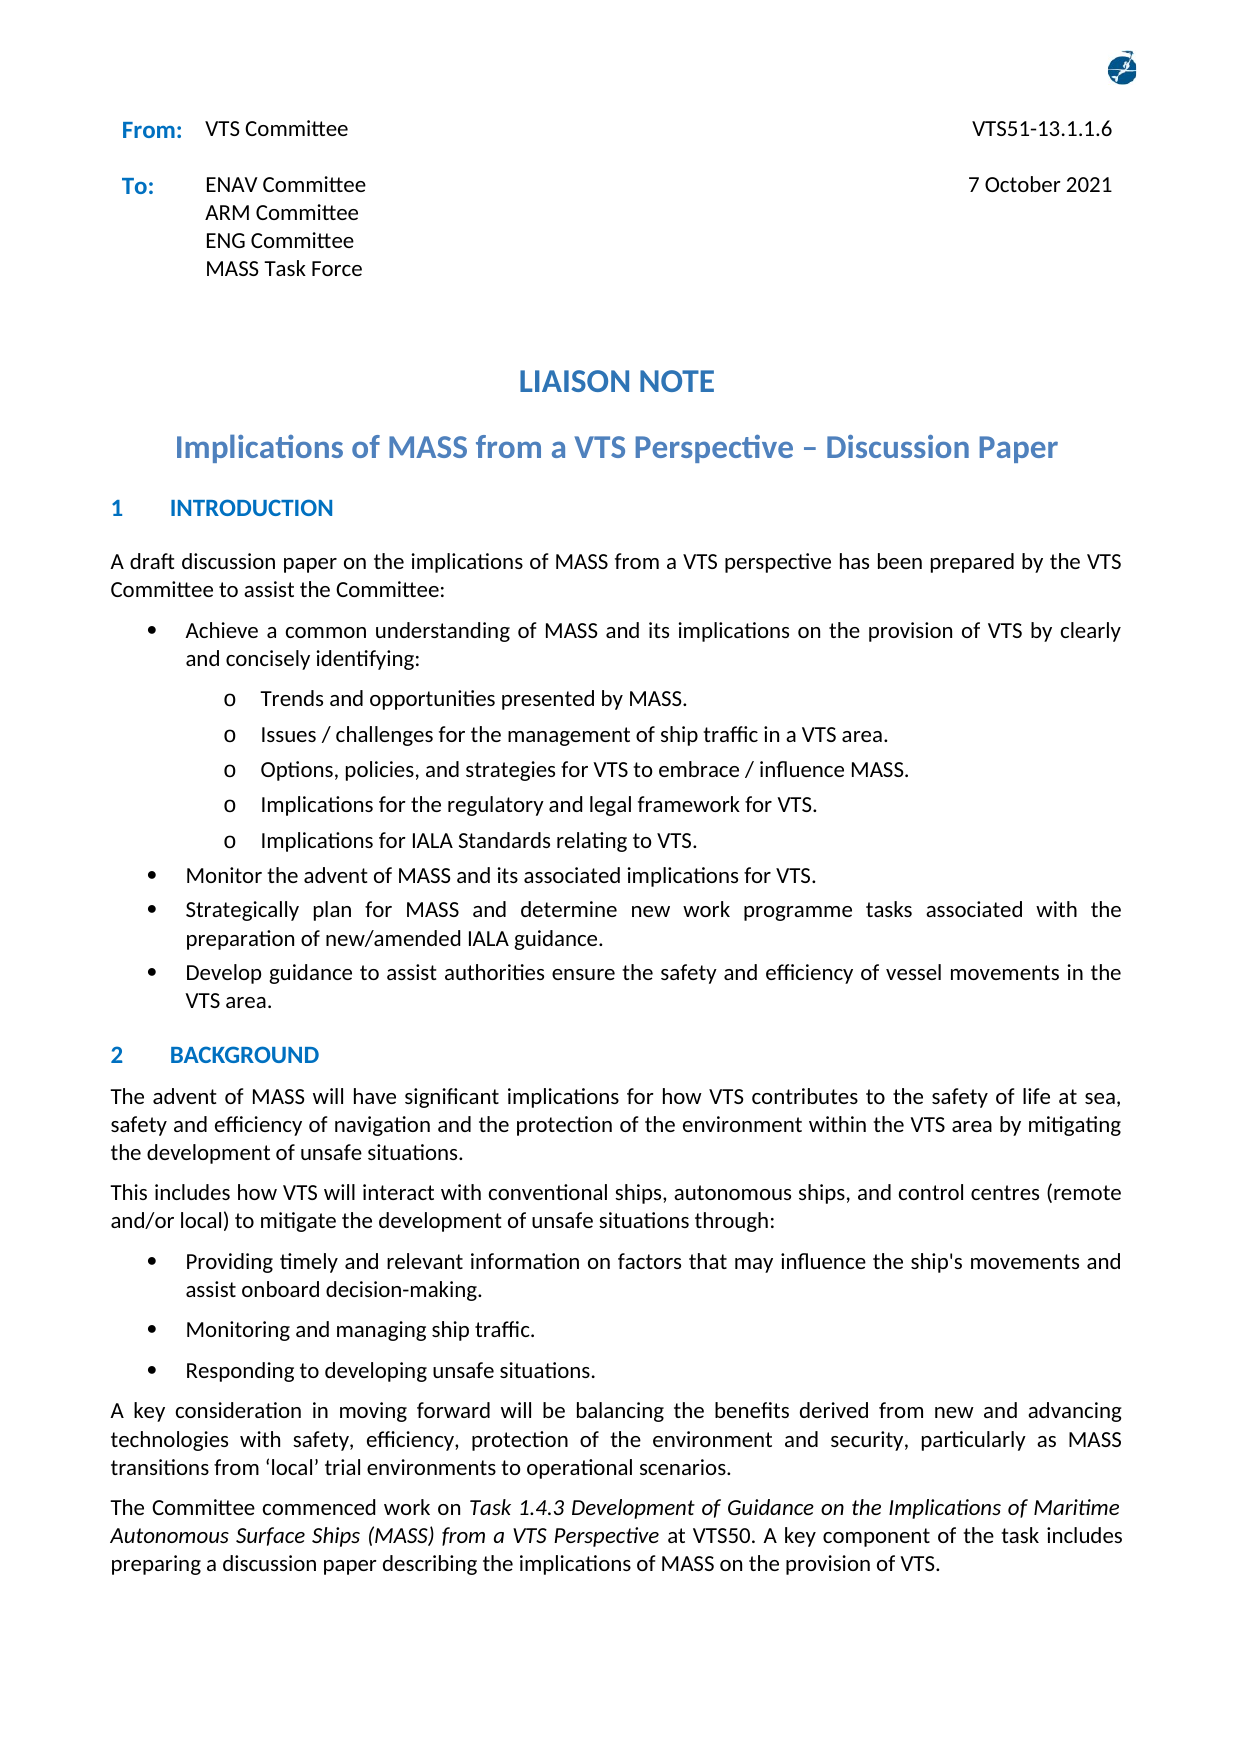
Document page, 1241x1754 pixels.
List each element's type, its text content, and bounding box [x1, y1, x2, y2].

table_cell To: [110, 158, 194, 282]
subtitle background [110, 1039, 1123, 1069]
text This includes how VTS will interact with conventional ships, autonomous ships, and control centres (remote and/or local) to mitigate the development of unsafe situations through: [110, 1178, 1123, 1234]
text The Committee commenced work on Task 1.4.3 Development of Guidance on the Implications of Maritime Autonomous Surface Ships (MASS) from a VTS Perspective at VTS50. A key component of the task includes preparing a discussion paper describing the implications of MASS on the provision of VTS. [110, 1493, 1123, 1577]
list Options, policies, and strategies for VTS to embrace / influence MASS. [223, 755, 1123, 784]
list Providing timely and relevant information on factors that may influence the ship's movements and assist onboard decision-making. [148, 1247, 1123, 1303]
picture [1107, 50, 1137, 85]
list Strategically plan for MASS and determine new work programme tasks associated with the preparation of new/amended IALA guidance. [148, 896, 1123, 952]
subtitle introduction [110, 492, 1123, 522]
table_header From: [110, 102, 194, 158]
list Responding to developing unsafe situations. [148, 1356, 1123, 1384]
table_cell 7 October 2021 [788, 158, 1123, 282]
text LIAISON NOTE [110, 360, 1123, 401]
list Monitoring and managing ship traffic. [148, 1316, 1123, 1344]
list Implications for IALA Standards relating to VTS. [223, 826, 1123, 855]
list Trends and opportunities presented by MASS. [223, 684, 1123, 713]
list Implications for the regulatory and legal framework for VTS. [223, 791, 1123, 820]
text The advent of MASS will have significant implications for how VTS contributes to the safety of life at sea, safety and efficiency of navigation and the protection of the environment within the VTS area by mitigating the development of unsafe situations. [110, 1082, 1123, 1166]
list Develop guidance to assist authorities ensure the safety and efficiency of vessel movements in the VTS area. [148, 958, 1123, 1014]
list Achieve a common understanding of MASS and its implications on the provision of VTS by clearly and concisely identifying: [148, 616, 1123, 672]
text Implications of MASS from a VTS Perspective – Discussion Paper [110, 426, 1123, 467]
list Monitor the advent of MASS and its associated implications for VTS. [148, 861, 1123, 889]
table_header VTS51-13.1.1.6 [788, 102, 1123, 158]
text A key consideration in moving forward will be balancing the benefits derived from new and advancing technologies with safety, efficiency, protection of the environment and security, particularly as MASS transitions from ‘local’ trial environments to operational scenarios. [110, 1397, 1123, 1481]
text A draft discussion paper on the implications of MASS from a VTS perspective has been prepared by the VTS Committee to assist the Committee: [110, 547, 1123, 603]
table_header VTS Committee [194, 102, 787, 158]
table_cell ENAV Committee ARM Committee ENG Committee MASS Task Force [194, 158, 787, 282]
list Issues / challenges for the management of ship traffic in a VTS area. [223, 720, 1123, 749]
